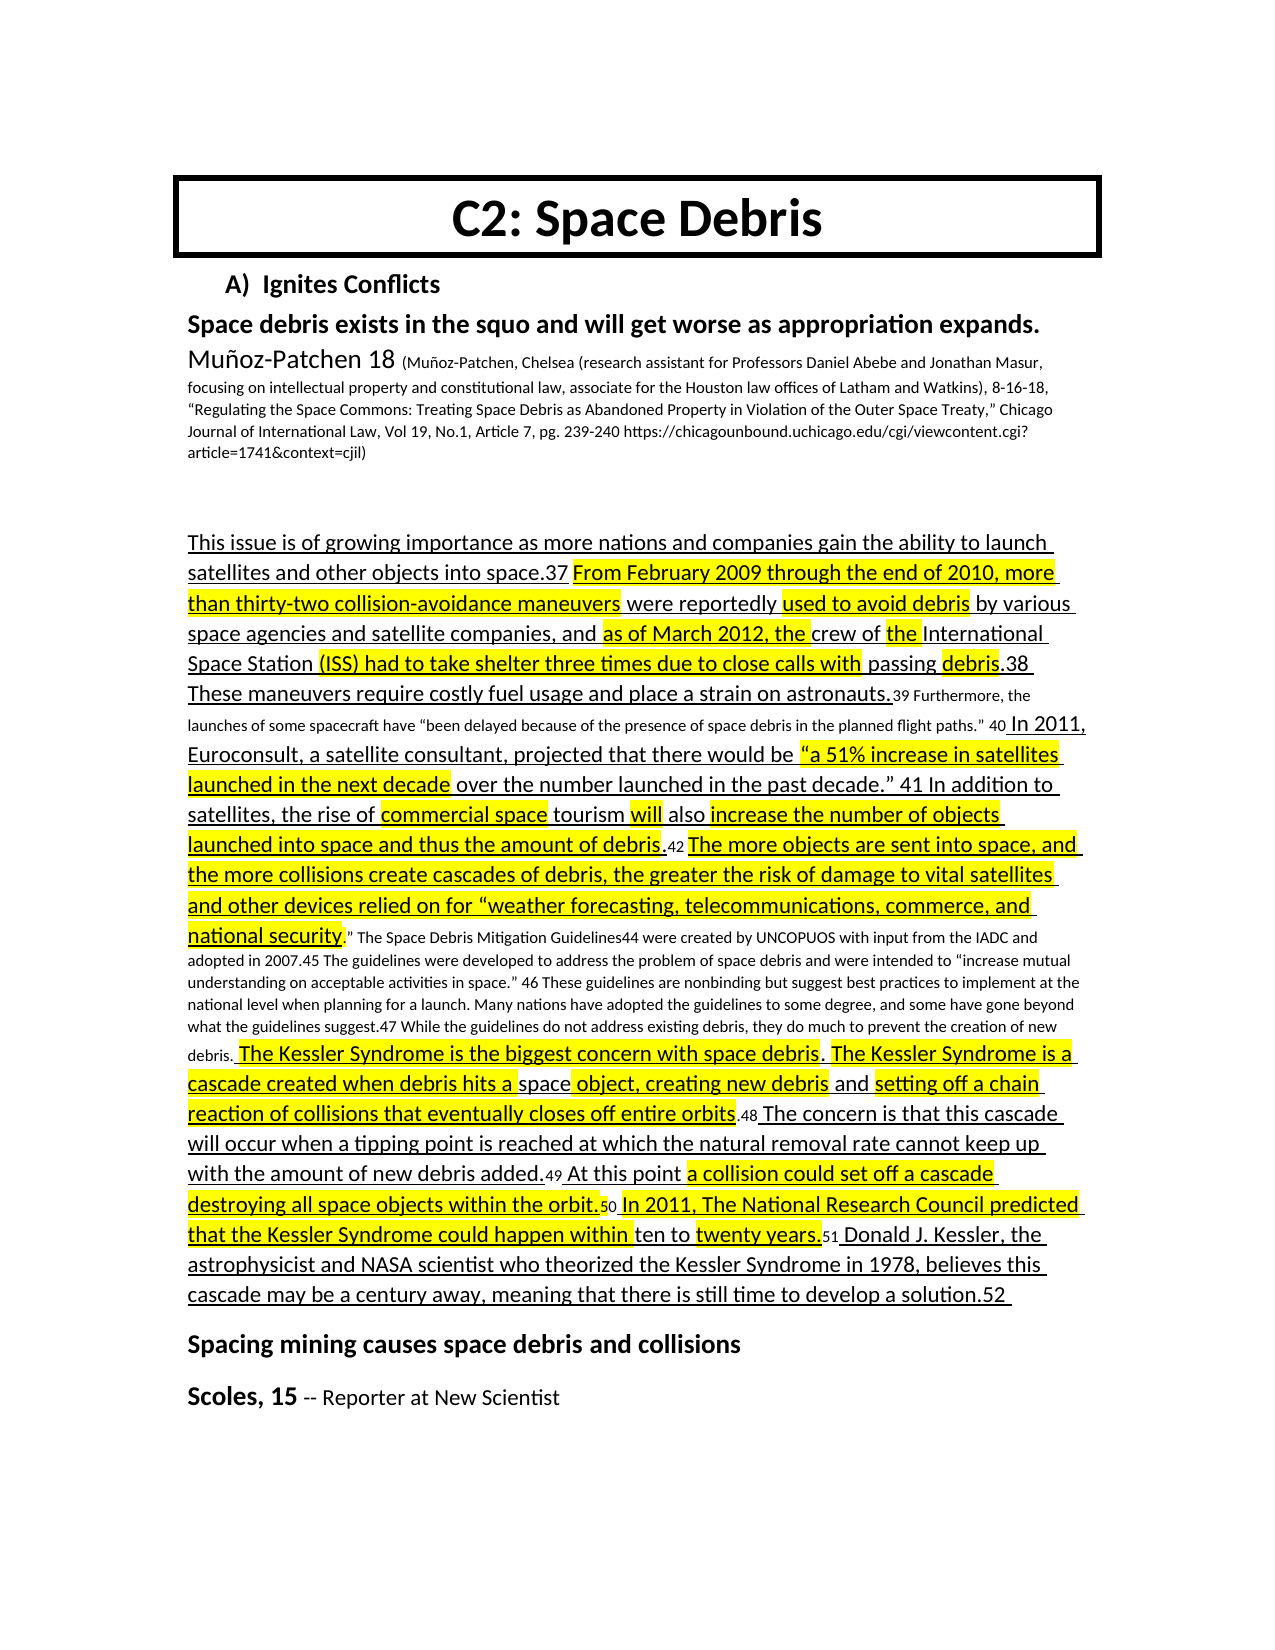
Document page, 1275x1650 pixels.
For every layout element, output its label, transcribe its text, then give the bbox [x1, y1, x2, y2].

subtitle C2: Space Debris [179, 181, 1096, 252]
subtitle Space debris exists in the squo and will get worse as appropriation expands. [187, 307, 1087, 340]
subtitle Ignites Conflicts [225, 267, 1087, 300]
text Spacing mining causes space debris and collisions [187, 1327, 1087, 1360]
text Muñoz-Patchen 18 (Muñoz-Patchen, Chelsea (research assistant for Professors Daniel Abebe and Jonathan Masur, focusing on intellectual property and constitutional law, associate for the Houston law offices of Latham and Watkins), 8-16-18, “Regulating the Space Commons: Treating Space Debris as Abandoned Property in Violation of the Outer Space Treaty,” Chicago Journal of International Law, Vol 19, No.1, Article 7, pg. 239-240 https://chicagounbound.uchicago.edu/cgi/viewcontent.cgi?article=1741&context=cjil) [187, 343, 1087, 463]
text Scoles, 15 -- Reporter at New Scientist [187, 1379, 1087, 1412]
text This issue is of growing importance as more nations and companies gain the ability to launch satellites and other objects into space.37 From February 2009 through the end of 2010, more than thirty-two collision-avoidance maneuvers were reportedly used to avoid debris by various space agencies and satellite companies, and as of March 2012, the crew of the International Space Station (ISS) had to take shelter three times due to close calls with passing debris.38 These maneuvers require costly fuel usage and place a strain on astronauts.39 Furthermore, the launches of some spacecraft have “been delayed because of the presence of space debris in the planned flight paths.” 40 In 2011, Euroconsult, a satellite consultant, projected that there would be “a 51% increase in satellites launched in the next decade over the number launched in the past decade.” 41 In addition to satellites, the rise of commercial space tourism will also increase the number of objects launched into space and thus the amount of debris.42 The more objects are sent into space, and the more collisions create cascades of debris, the greater the risk of damage to vital satellites and other devices relied on for “weather forecasting, telecommunications, commerce, and national security.” The Space Debris Mitigation Guidelines44 were created by UNCOPUOS with input from the IADC and adopted in 2007.45 The guidelines were developed to address the problem of space debris and were intended to “increase mutual understanding on acceptable activities in space.” 46 These guidelines are nonbinding but suggest best practices to implement at the national level when planning for a launch. Many nations have adopted the guidelines to some degree, and some have gone beyond what the guidelines suggest.47 While the guidelines do not address existing debris, they do much to prevent the creation of new debris. The Kessler Syndrome is the biggest concern with space debris. The Kessler Syndrome is a cascade created when debris hits a space object, creating new debris and setting off a chain reaction of collisions that eventually closes off entire orbits.48 The concern is that this cascade will occur when a tipping point is reached at which the natural removal rate cannot keep up with the amount of new debris added.49 At this point a collision could set off a cascade destroying all space objects within the orbit.50 In 2011, The National Research Council predicted that the Kessler Syndrome could happen within ten to twenty years.51 Donald J. Kessler, the astrophysicist and NASA scientist who theorized the Kessler Syndrome in 1978, believes this cascade may be a century away, meaning that there is still time to develop a solution.52 [187, 528, 1087, 1308]
